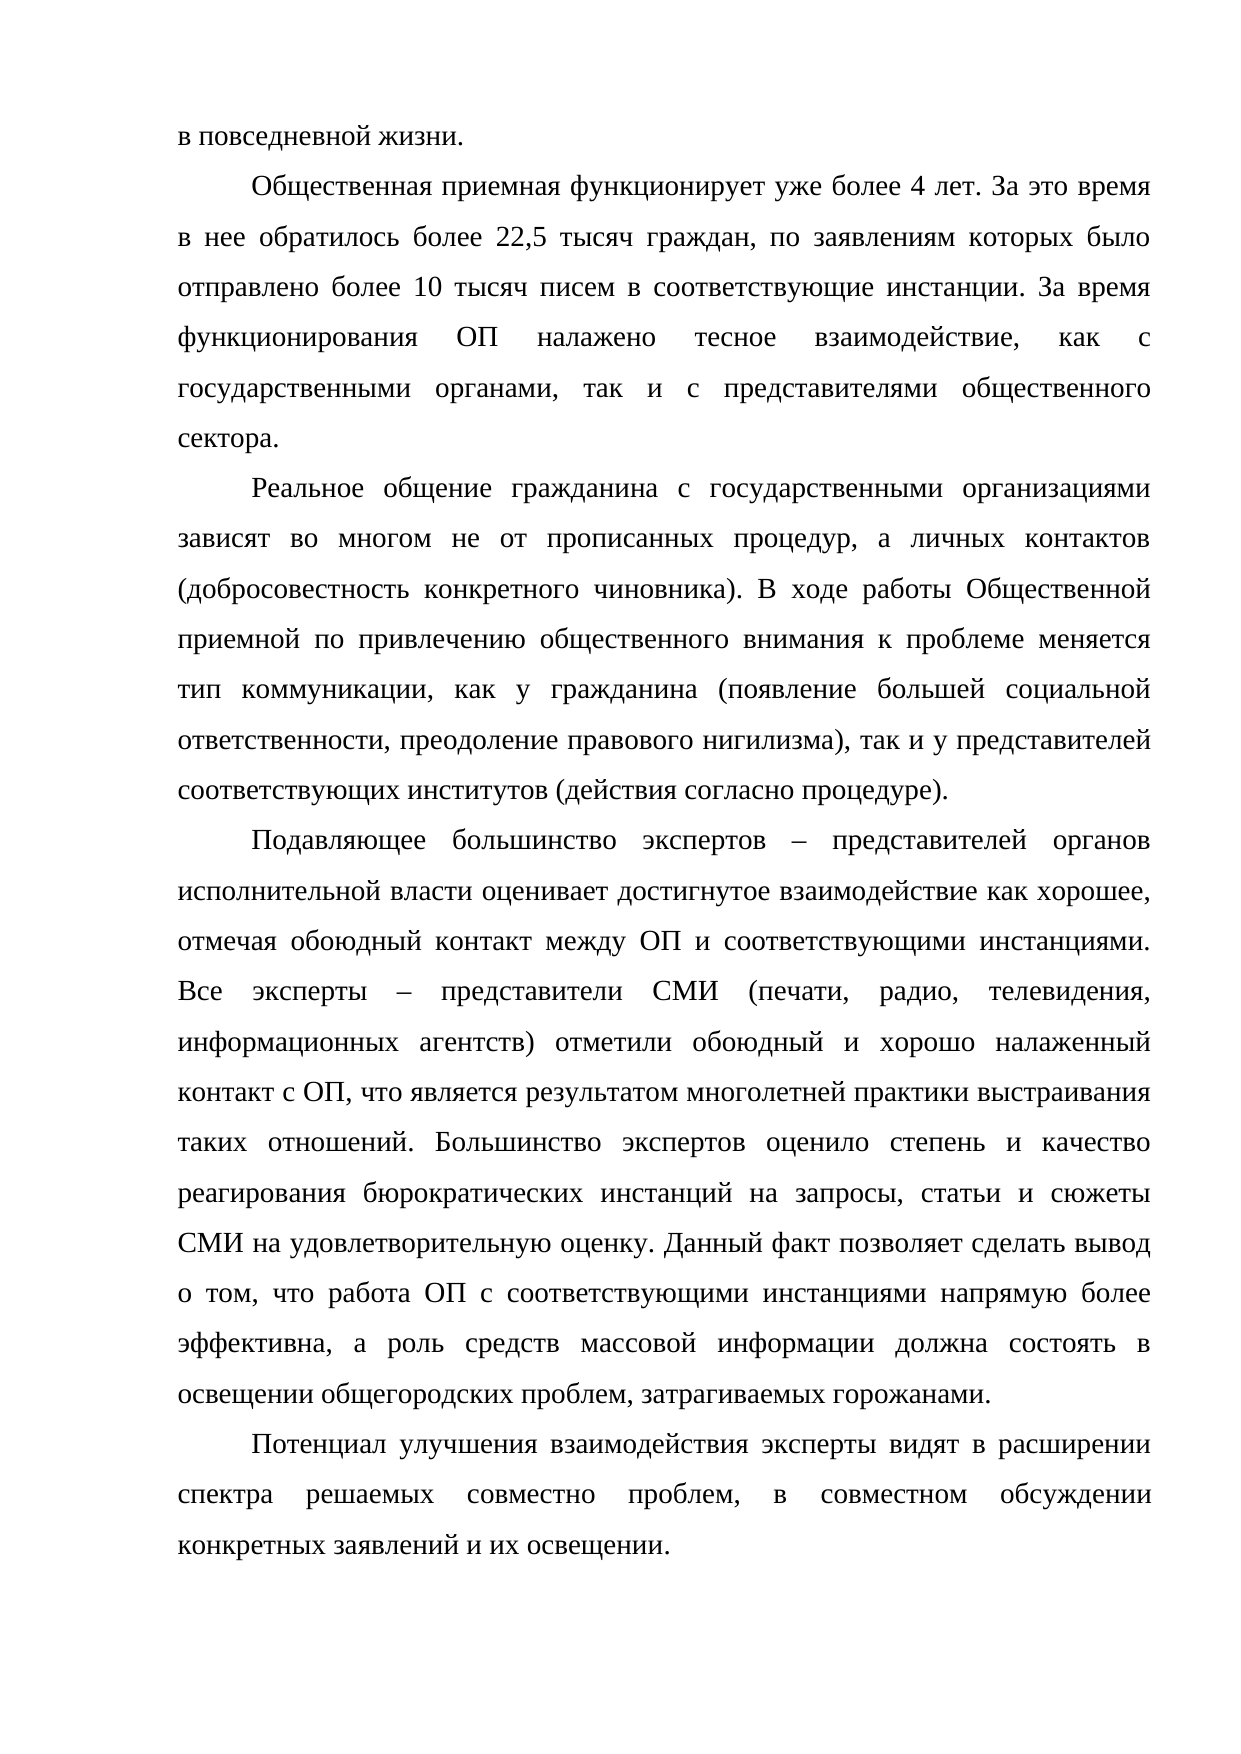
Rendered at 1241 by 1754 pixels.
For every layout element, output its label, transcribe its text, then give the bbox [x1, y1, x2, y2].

text Подавляющее большинство экспертов – представителей органов исполнительной власти оценивает достигнутое взаимодействие как хорошее, отмечая обоюдный контакт между ОП и соответствующими инстанциями. Все эксперты – представители СМИ (печати, радио, телевидения, информационных агентств) отметили обоюдный и хорошо налаженный контакт с ОП, что является результатом многолетней практики выстраивания таких отношений. Большинство экспертов оценило степень и качество реагирования бюрократических инстанций на запросы, статьи и сюжеты СМИ на удовлетворительную оценку. Данный факт позволяет сделать вывод о том, что работа ОП с соответствующими инстанциями напрямую более эффективна, а роль средств массовой информации должна состоять в освещении общегородских проблем, затрагиваемых горожанами. [177, 822, 1152, 1409]
text Потенциал улучшения взаимодействия эксперты видят в расширении спектра решаемых совместно проблем, в совместном обсуждении конкретных заявлений и их освещении. [177, 1426, 1152, 1560]
text Общественная приемная функционирует уже более 4 лет. За это время в нее обратилось более 22,5 тысяч граждан, по заявлениям которых было отправлено более 10 тысяч писем в соответствующие инстанции. За время функционирования ОП налажено тесное взаимодействие, как с государственными органами, так и с представителями общественного сектора. [177, 168, 1152, 453]
text Реальное общение гражданина с государственными организациями зависят во многом не от прописанных процедур, а личных контактов (добросовестность конкретного чиновника). В ходе работы Общественной приемной по привлечению общественного внимания к проблеме меняется тип коммуникации, как у гражданина (появление большей социальной ответственности, преодоление правового нигилизма), так и у представителей соответствующих институтов (действия согласно процедуре). [177, 470, 1152, 806]
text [177, 118, 1152, 152]
